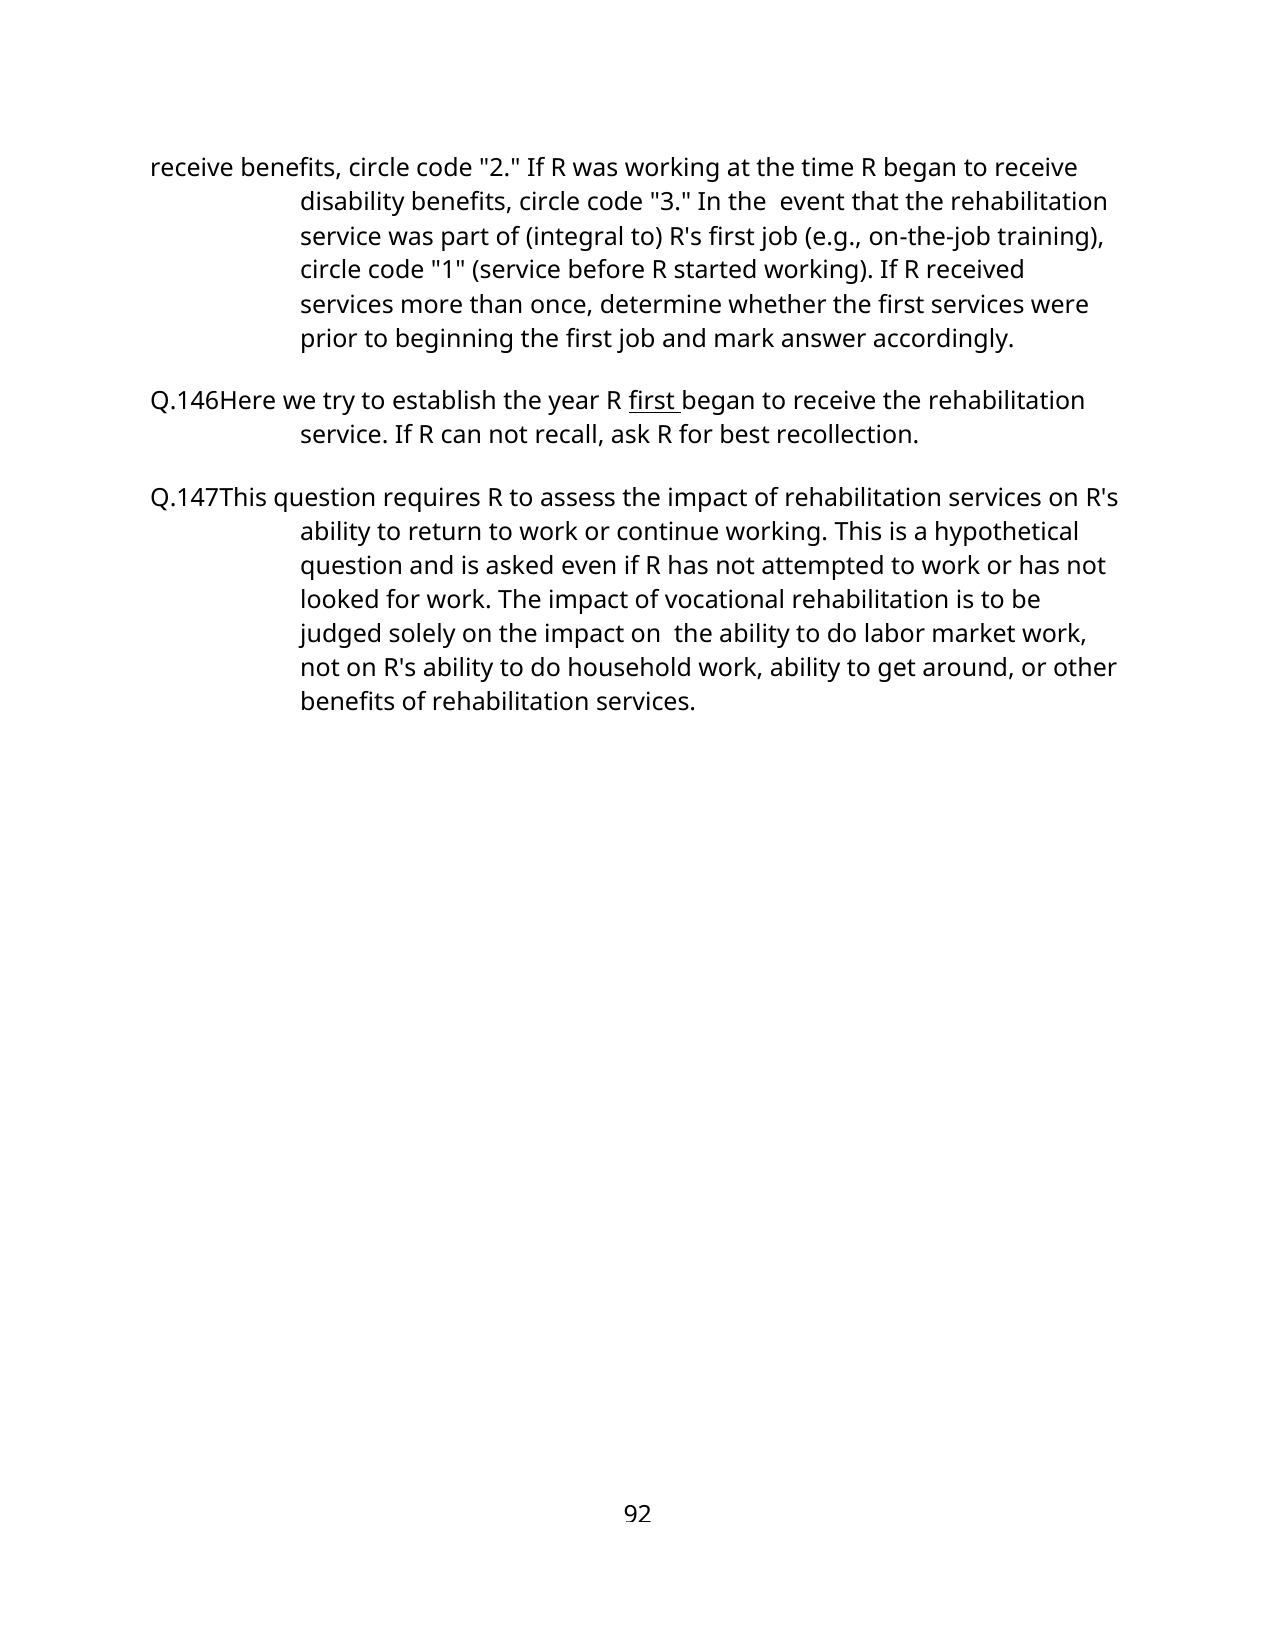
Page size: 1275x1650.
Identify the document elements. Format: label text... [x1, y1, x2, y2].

text receive benefits, circle code "2." If R was working at the time R began to receive disability benefits, circle code "3." In the event that the rehabilitation service was part of (integral to) R's first job (e.g., on-the-job training), circle code "1" (service before R started working). If R received services more than once, determine whether the first services were prior to beginning the first job and mark answer accordingly. [150, 150, 1125, 354]
text Q.147This question requires R to assess the impact of rehabilitation services on R's ability to return to work or continue working. This is a hypothetical question and is asked even if R has not attempted to work or has not looked for work. The impact of vocational rehabilitation is to be judged solely on the impact on the ability to do labor market work, not on R's ability to do household work, ability to get around, or other benefits of rehabilitation services. [150, 479, 1125, 718]
text Q.146Here we try to establish the year R first began to receive the rehabilitation service. If R can not recall, ask R for best recollection. [150, 383, 1125, 451]
